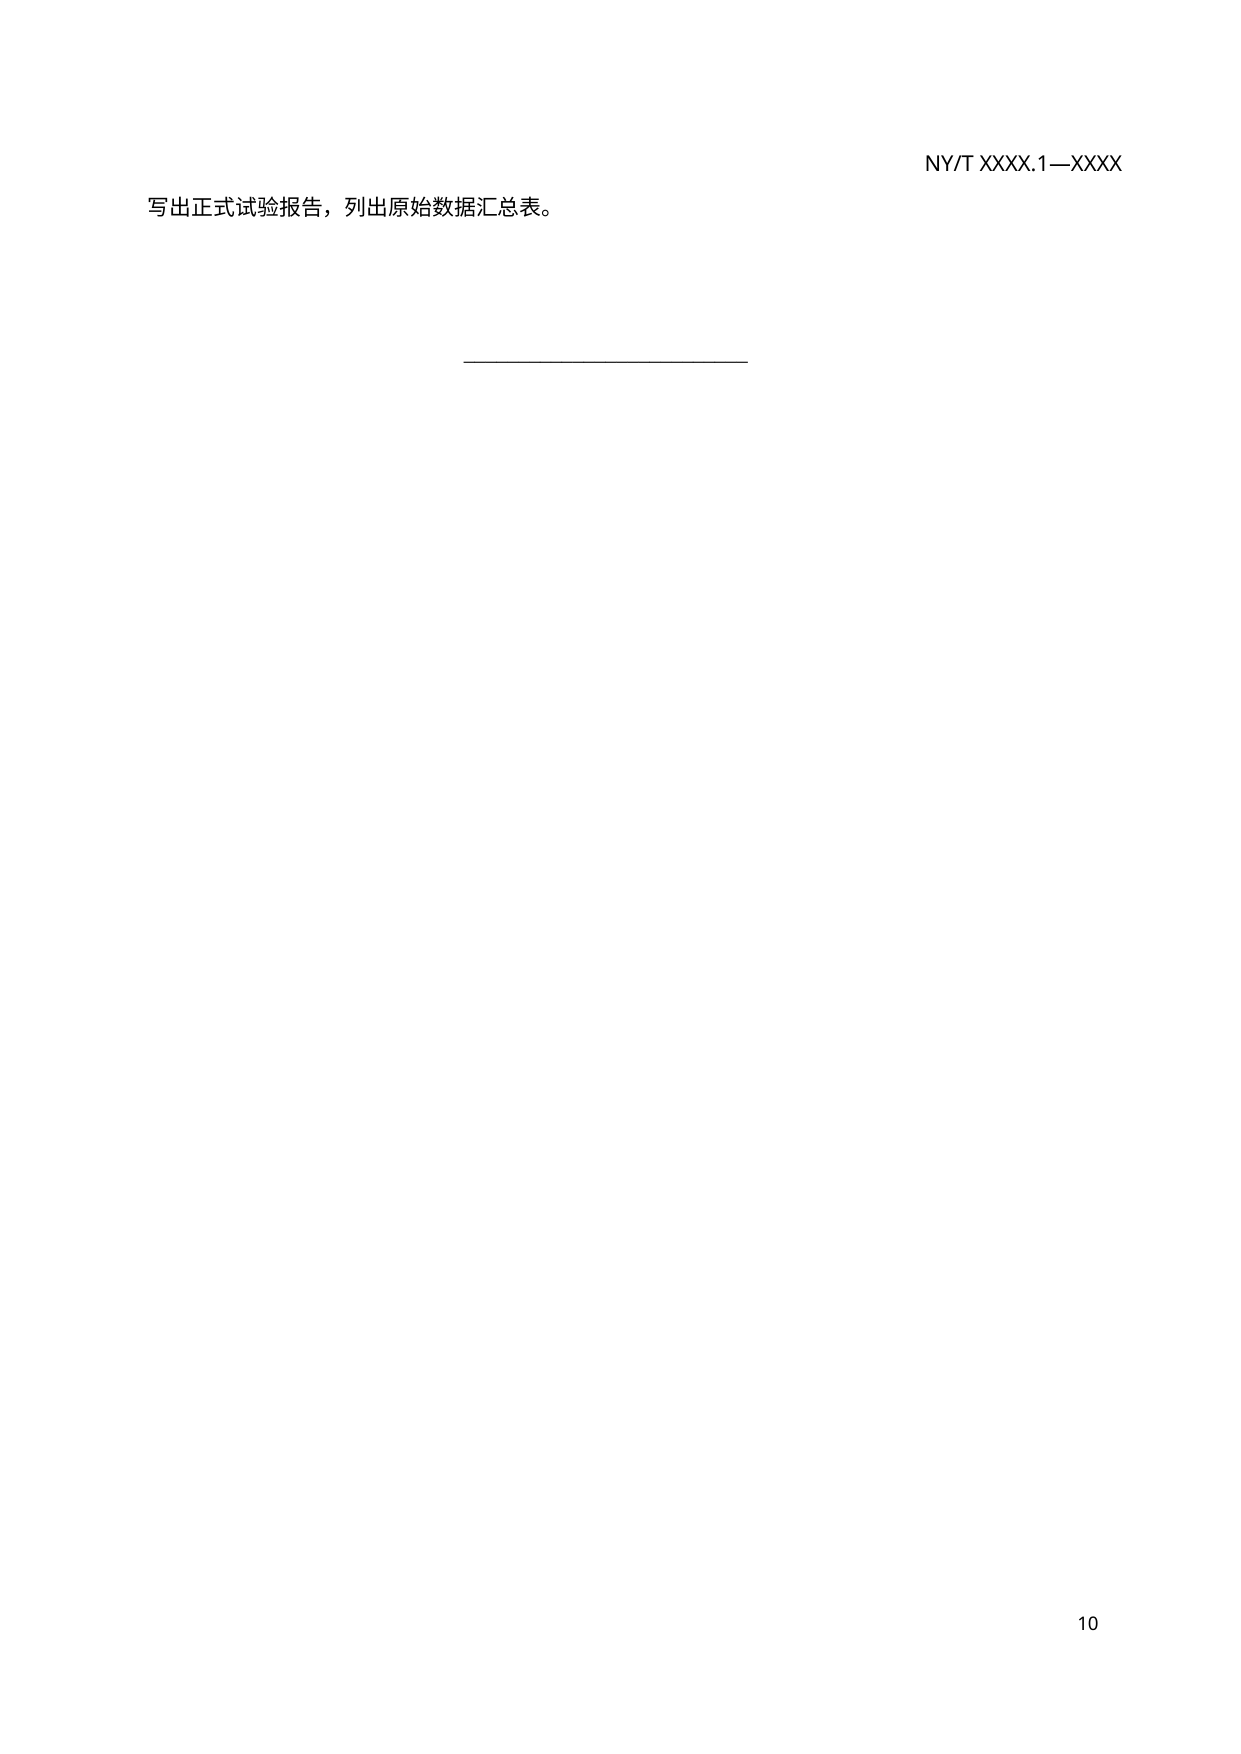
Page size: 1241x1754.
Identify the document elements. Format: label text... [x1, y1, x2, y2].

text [148, 190, 1122, 222]
text _________________________________ [463, 339, 752, 368]
